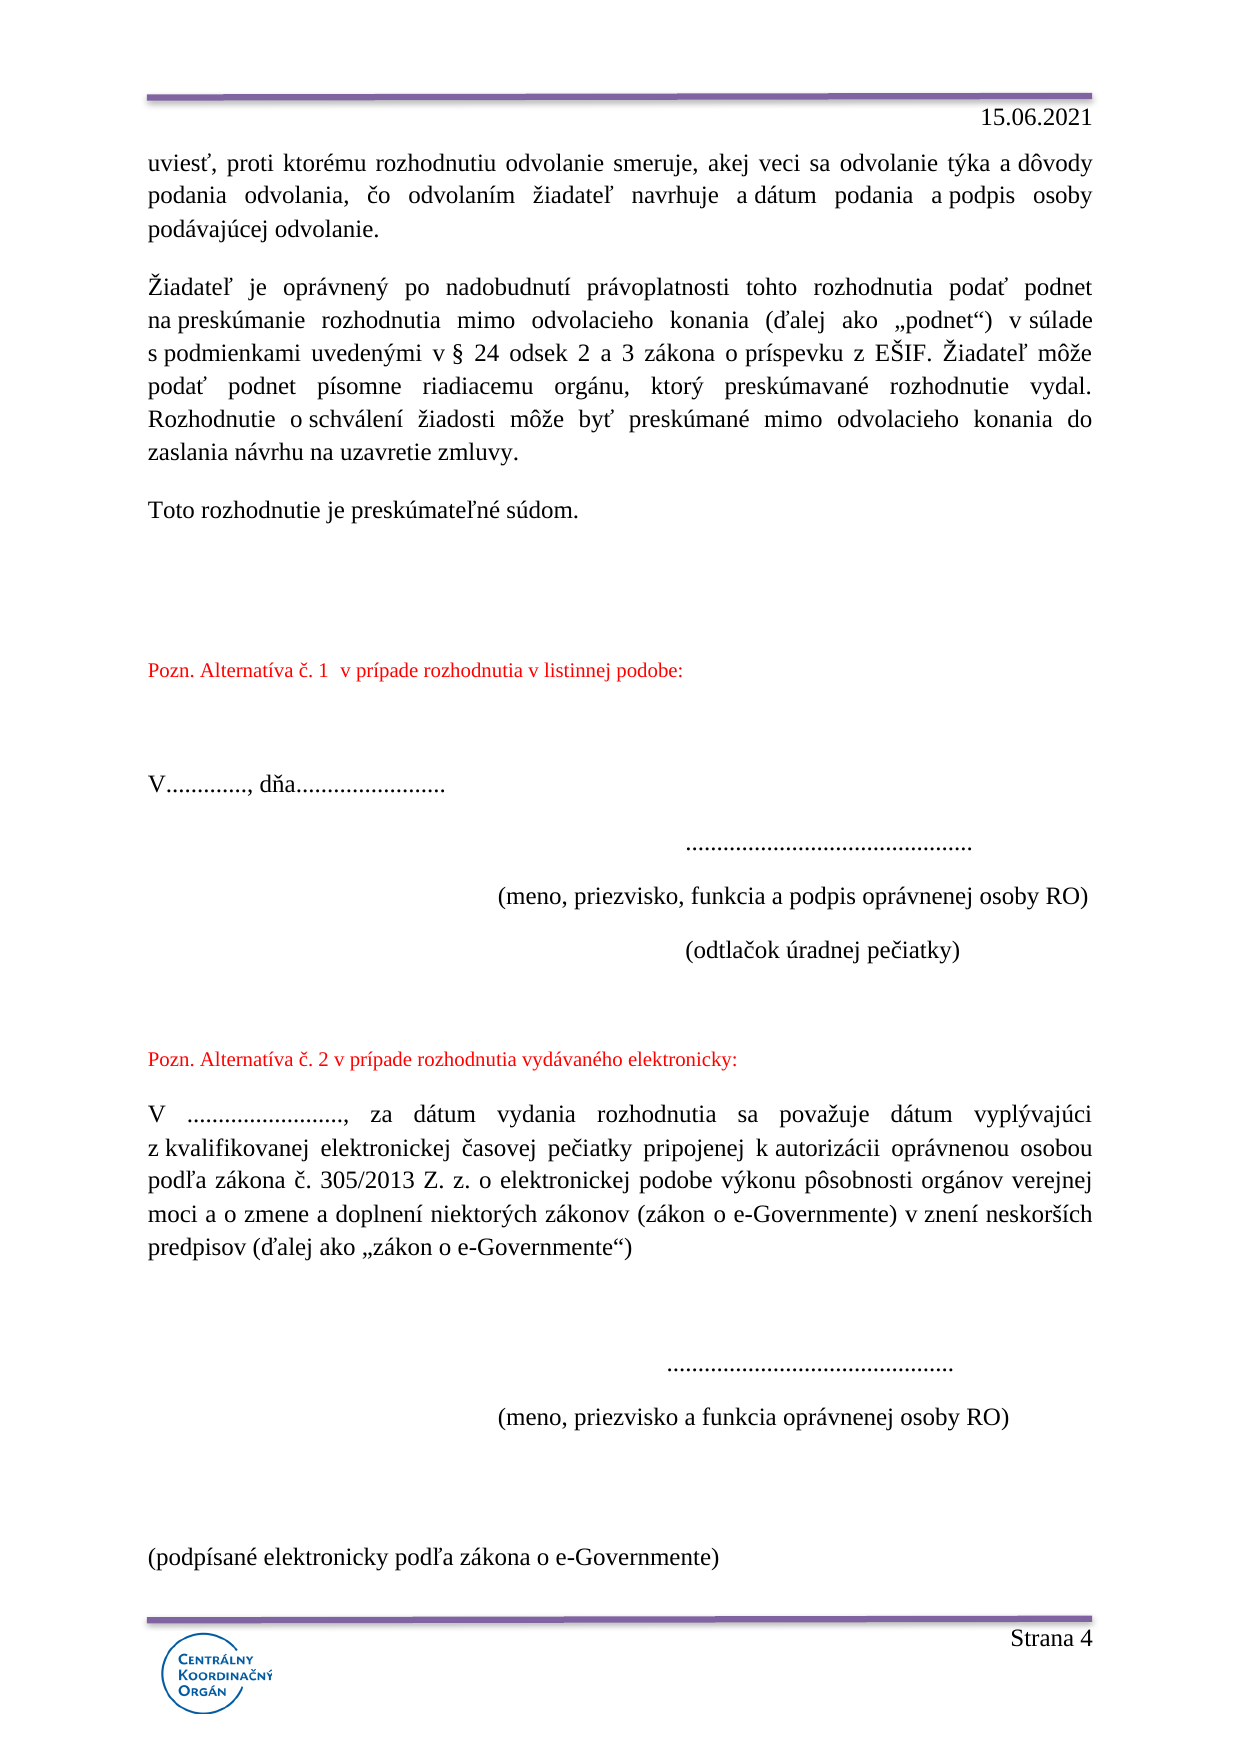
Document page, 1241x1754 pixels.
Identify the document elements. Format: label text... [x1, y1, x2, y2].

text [148, 148, 1093, 242]
text Pozn. Alternatíva č. 2 v prípade rozhodnutia vydávaného elektronicky: [148, 1047, 1093, 1071]
text V............., dňa........................ [148, 769, 1093, 798]
text (meno, priezvisko, funkcia a podpis oprávnenej osoby RO) [148, 881, 1093, 910]
picture [159, 1631, 272, 1713]
text (meno, priezvisko a funkcia oprávnenej osoby RO) [148, 1402, 1093, 1430]
text Pozn. Alternatíva č. 1 v prípade rozhodnutia v listinnej podobe: [148, 658, 1093, 682]
text (odtlačok úradnej pečiatky) [148, 935, 1093, 964]
text Žiadateľ je oprávnený po nadobudnutí právoplatnosti tohto rozhodnutia podať podnet na preskúmanie rozhodnutia mimo odvolacieho konania (ďalej ako „podnet“) v súlade s podmienkami uvedenými v § 24 odsek 2 a 3 zákona o príspevku z EŠIF. Žiadateľ môže podať podnet písomne riadiacemu orgánu, ktorý preskúmavané rozhodnutie vydal. Rozhodnutie o schválení žiadosti môže byť preskúmané mimo odvolacieho konania do zaslania návrhu na uzavretie zmluvy. [148, 272, 1093, 466]
text .............................................. [148, 827, 1093, 856]
text Toto rozhodnutie je preskúmateľné súdom. [148, 495, 1093, 523]
text V ........................., za dátum vydania rozhodnutia sa považuje dátum vyplývajúci z kvalifikovanej elektronickej časovej pečiatky pripojenej k autorizácii oprávnenou osobou podľa zákona č. 305/2013 Z. z. o elektronickej podobe výkonu pôsobnosti orgánov verejnej moci a o zmene a doplnení niektorých zákonov (zákon o e-Governmente) v znení neskorších predpisov (ďalej ako „zákon o e-Governmente“) [148, 1099, 1093, 1260]
text (podpísané elektronicky podľa zákona o e-Governmente) [148, 1542, 1093, 1570]
text .............................................. [148, 1348, 1093, 1376]
